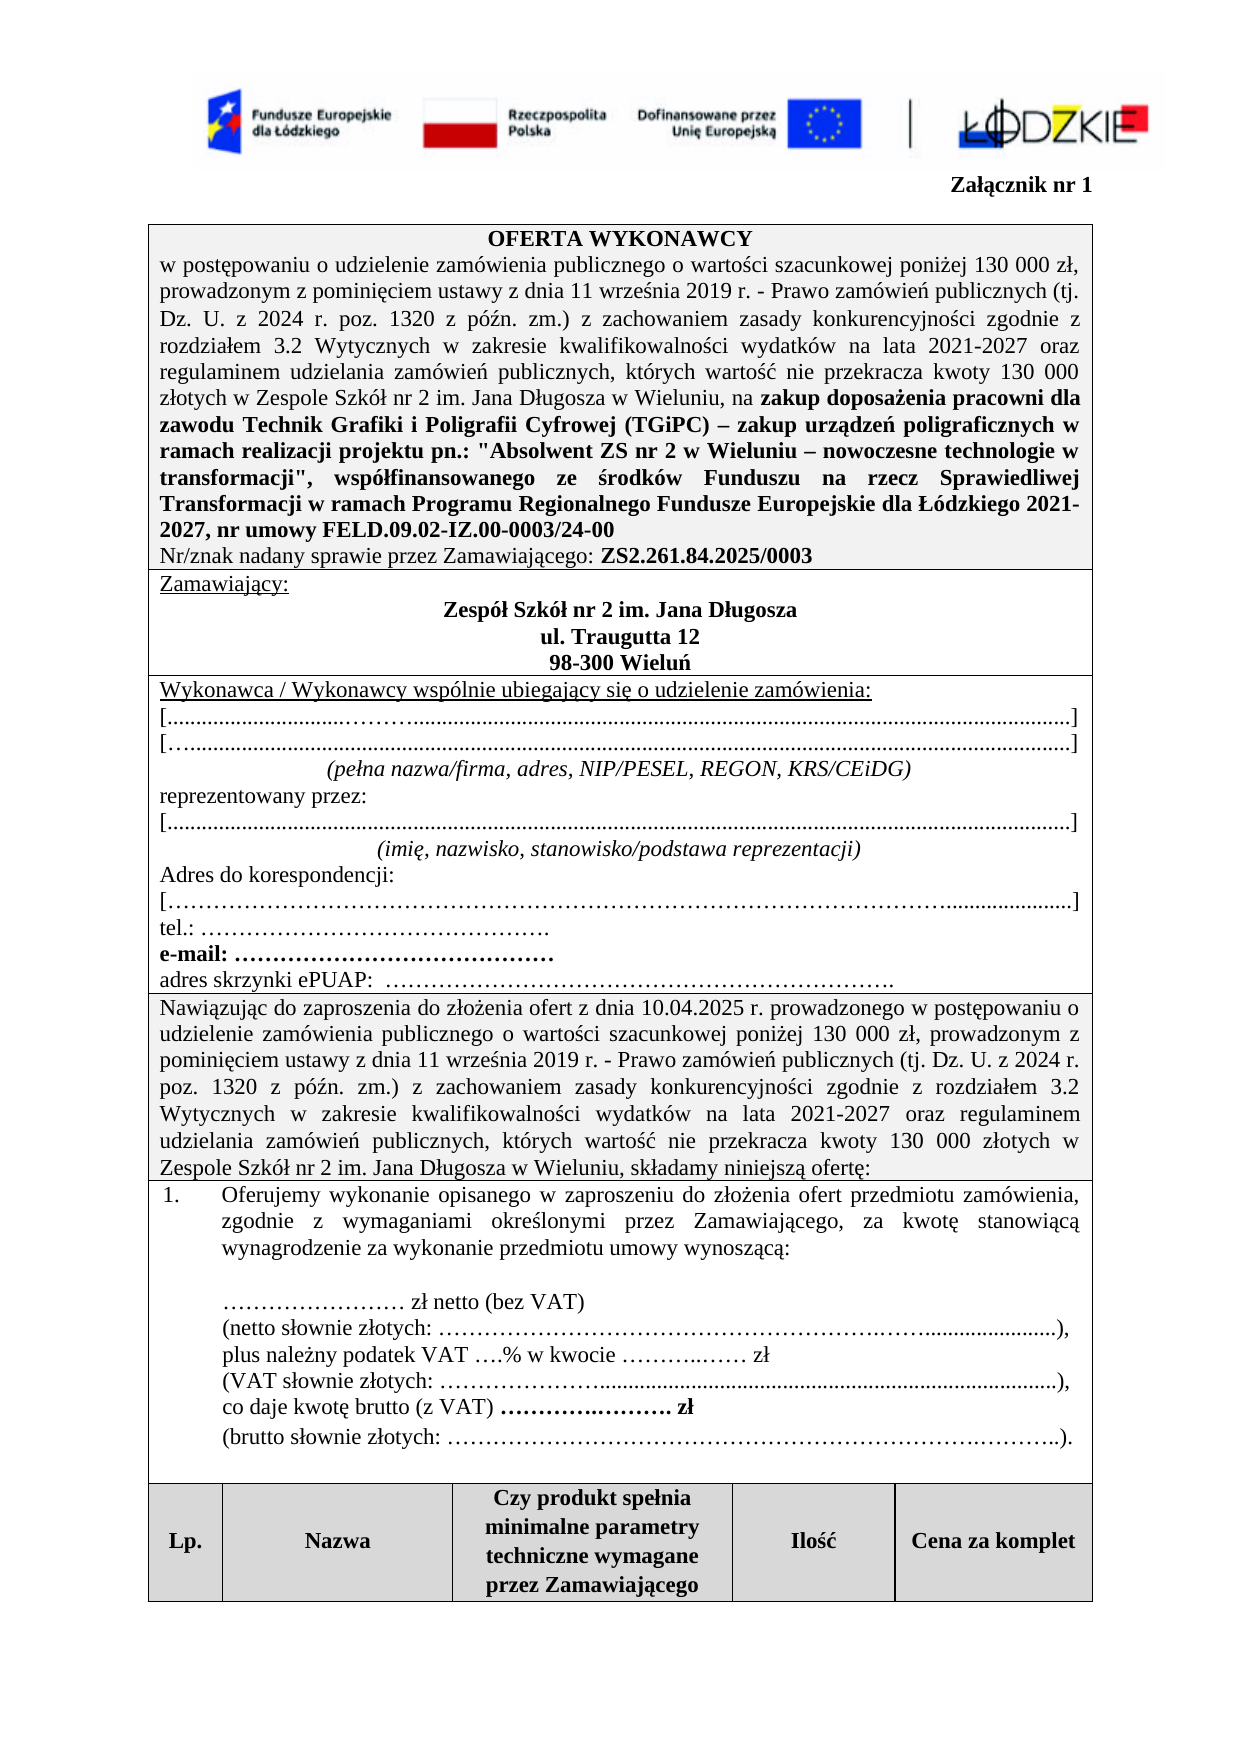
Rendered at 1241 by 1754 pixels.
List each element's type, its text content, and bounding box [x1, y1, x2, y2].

text Załącznik nr 1 [148, 171, 1093, 197]
table_cell 1. Oferujemy wykonanie opisanego w zaproszeniu do złożenia ofert przedmiotu zamówienia, zgodnie z wymaganiami określonymi przez Zamawiającego, za kwotę stanowiącą wynagrodzenie za wykonanie przedmiotu umowy wynoszącą: …………………… zł netto (bez VAT) (netto słownie złotych: ………………………………………………….…….......................), plus należny podatek VAT ….% w kwocie ………..…… zł (VAT słownie złotych: …………………................................................................................), co daje kwotę brutto (z VAT) ………….………. zł (brutto słownie złotych: …………………………………………………………….………..). [149, 1181, 1092, 1482]
table_cell Ilość [733, 1484, 894, 1601]
table_cell Cena za komplet [896, 1484, 1092, 1601]
table_cell Lp. [149, 1484, 222, 1601]
table_cell Nazwa [223, 1484, 452, 1601]
table_cell Wykonawca / Wykonawcy wspólnie ubiegający się o udzielenie zamówienia: [...............................………...................................................................................................................] […..........................................................................................................................................................] (pełna nazwa/firma, adres, NIP/PESEL, REGON, KRS/CEiDG) reprezentowany przez: [..............................................................................................................................................................] (imię, nazwisko, stanowisko/podstawa reprezentacji) Adres do korespondencji: […………………………………………………………………………………………......................] tel.: ………………………………………. e-mail: …………………………………… adres skrzynki ePUAP: …………………………………………………………. [149, 676, 1092, 993]
picture [192, 73, 1165, 171]
table_cell Czy produkt spełnia minimalne parametry techniczne wymagane przez Zamawiającego [453, 1484, 732, 1601]
table_cell Zamawiający: Zespół Szkół nr 2 im. Jana Długosza ul. Traugutta 12 98-300 Wieluń [149, 570, 1092, 675]
table_header OFERTA WYKONAWCY w postępowaniu o udzielenie zamówienia publicznego o wartości szacunkowej poniżej 130 000 zł, prowadzonym z pominięciem ustawy z dnia 11 września 2019 r. - Prawo zamówień publicznych (tj. Dz. U. z 2024 r. poz. 1320 z późn. zm.) z zachowaniem zasady konkurencyjności zgodnie z rozdziałem 3.2 Wytycznych w zakresie kwalifikowalności wydatków na lata 2021-2027 oraz regulaminem udzielania zamówień publicznych, których wartość nie przekracza kwoty 130 000 złotych w Zespole Szkół nr 2 im. Jana Długosza w Wieluniu, na zakup doposażenia pracowni dla zawodu Technik Grafiki i Poligrafii Cyfrowej (TGiPC) – zakup urządzeń poligraficznych w ramach realizacji projektu pn.: "Absolwent ZS nr 2 w Wieluniu – nowoczesne technologie w transformacji", współfinansowanego ze środków Funduszu na rzecz Sprawiedliwej Transformacji w ramach Programu Regionalnego Fundusze Europejskie dla Łódzkiego 2021-2027, nr umowy FELD.09.02-IZ.00-0003/24-00 Nr/znak nadany sprawie przez Zamawiającego: ZS2.261.84.2025/0003 [149, 225, 1092, 569]
table_cell Nawiązując do zaproszenia do złożenia ofert z dnia 10.04.2025 r. prowadzonego w postępowaniu o udzielenie zamówienia publicznego o wartości szacunkowej poniżej 130 000 zł, prowadzonym z pominięciem ustawy z dnia 11 września 2019 r. - Prawo zamówień publicznych (tj. Dz. U. z 2024 r. poz. 1320 z późn. zm.) z zachowaniem zasady konkurencyjności zgodnie z rozdziałem 3.2 Wytycznych w zakresie kwalifikowalności wydatków na lata 2021-2027 oraz regulaminem udzielania zamówień publicznych, których wartość nie przekracza kwoty 130 000 złotych w Zespole Szkół nr 2 im. Jana Długosza w Wieluniu, składamy niniejszą ofertę: [149, 994, 1092, 1180]
